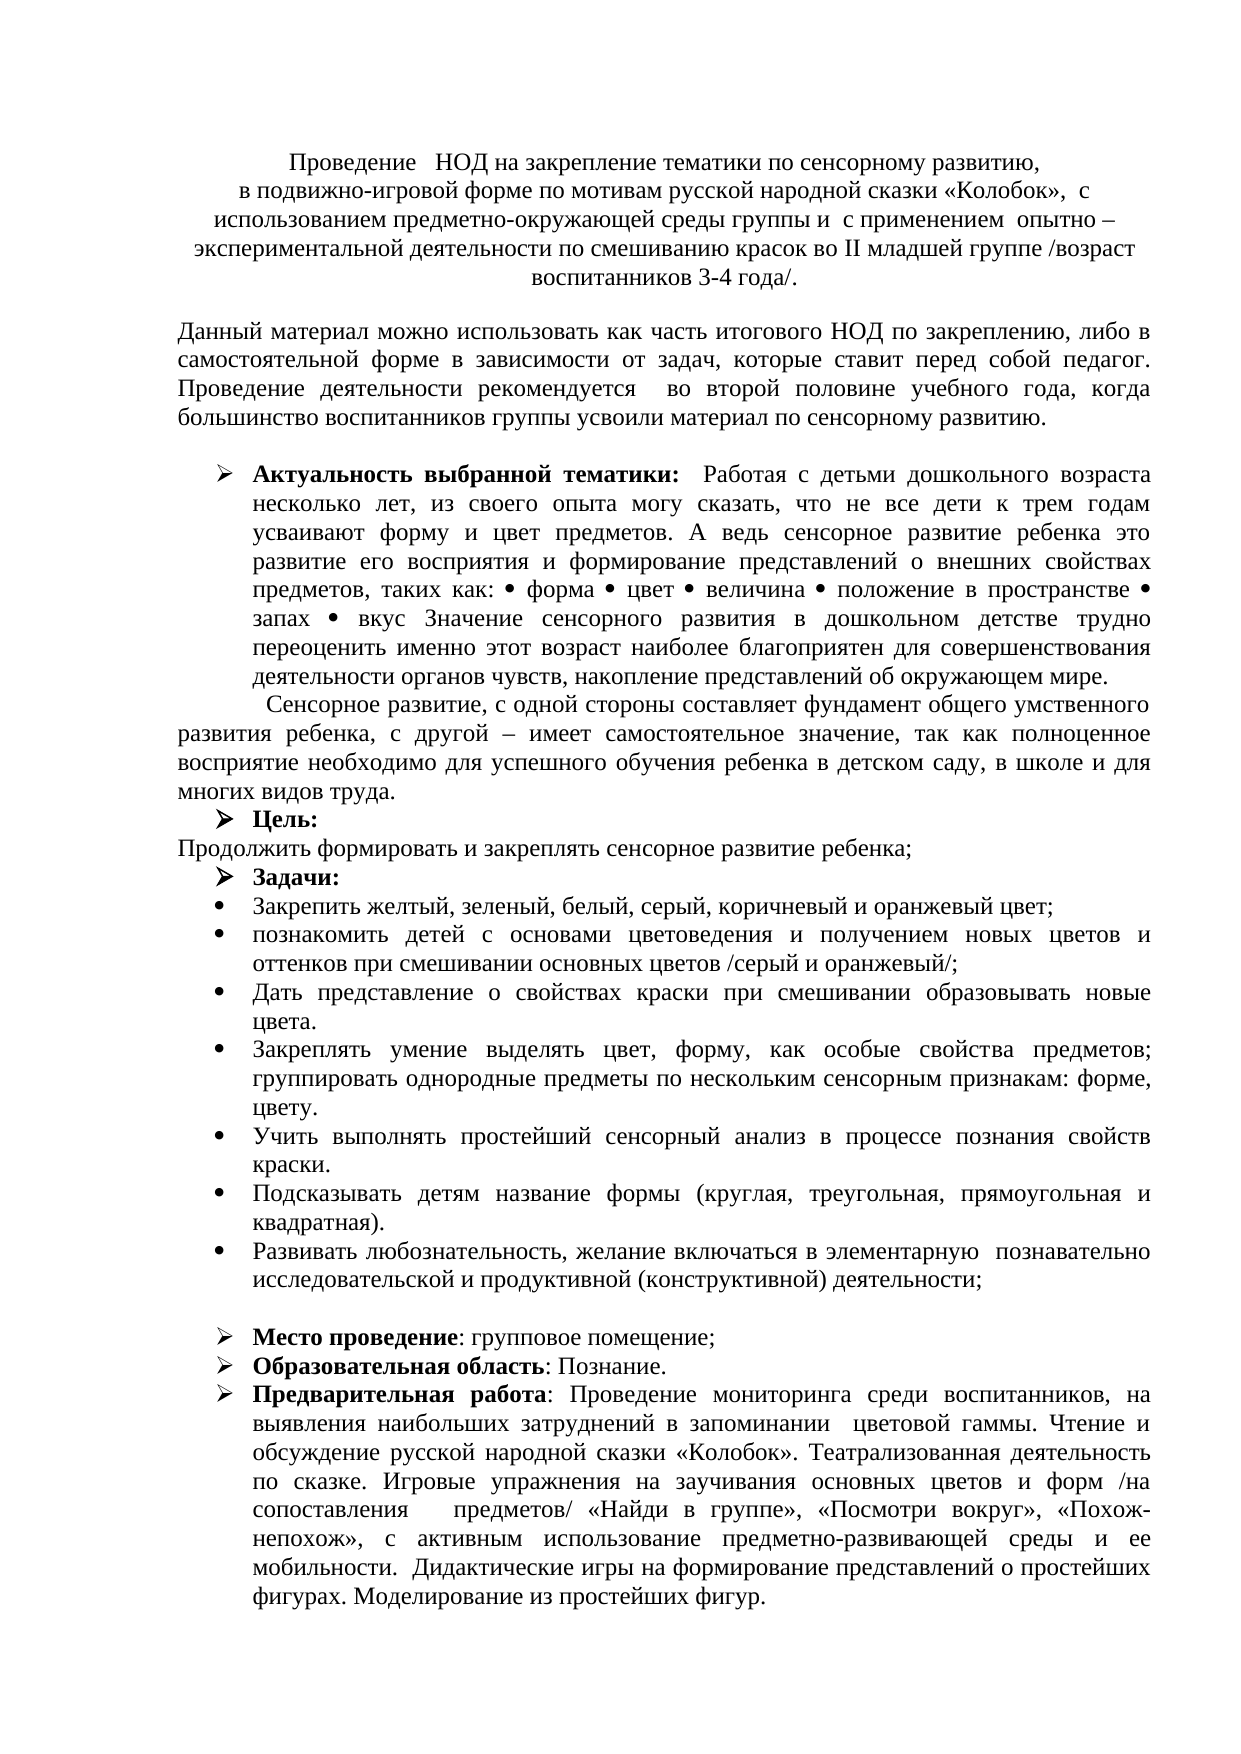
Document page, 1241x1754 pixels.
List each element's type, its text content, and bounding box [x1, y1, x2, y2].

list Закрепить желтый, зеленый, белый, серый, коричневый и оранжевый цвет; [215, 891, 1152, 919]
list Дать представление о свойствах краски при смешивании образовывать новые цвета. [215, 977, 1152, 1034]
list Цель: [215, 804, 1152, 833]
list Место проведение: групповое помещение; [215, 1322, 1152, 1351]
text Сенсорное развитие, с одной стороны составляет фундамент общего умственного развития ребенка, с другой – имеет самостоятельное значение, так как полноценное восприятие необходимо для успешного обучения ребенка в детском саду, в школе и для многих видов труда. [177, 689, 1152, 804]
text Продолжить формировать и закреплять сенсорное развитие ребенка; [177, 833, 1152, 862]
text в подвижно-игровой форме по мотивам русской народной сказки «Колобок», с использованием предметно-окружающей среды группы и с применением опытно – экспериментальной деятельности по смешиванию красок во II младшей группе /возраст воспитанников 3-4 года/. [177, 176, 1152, 291]
list Образовательная область: Познание. [215, 1351, 1152, 1379]
list Закреплять умение выделять цвет, форму, как особые свойства предметов; группировать однородные предметы по нескольким сенсорным признакам: форме, цвету. [215, 1034, 1152, 1121]
text Проведение НОД на закрепление тематики по сенсорному развитию, [177, 147, 1152, 176]
text Данный материал можно использовать как часть итогового НОД по закреплению, либо в самостоятельной форме в зависимости от задач, которые ставит перед собой педагог. Проведение деятельности рекомендуется во второй половине учебного года, когда большинство воспитанников группы усвоили материал по сенсорному развитию. [177, 316, 1152, 431]
list познакомить детей с основами цветоведения и получением новых цветов и оттенков при смешивании основных цветов /серый и оранжевый/; [215, 919, 1152, 977]
list Подсказывать детям название формы (круглая, треугольная, прямоугольная и квадратная). [215, 1178, 1152, 1236]
list Учить выполнять простейший сенсорный анализ в процессе познания свойств краски. [215, 1121, 1152, 1178]
list Предварительная работа: Проведение мониторинга среди воспитанников, на выявления наибольших затруднений в запоминании цветовой гаммы. Чтение и обсуждение русской народной сказки «Колобок». Театрализованная деятельность по сказке. Игровые упражнения на заучивания основных цветов и форм /на сопоставления предметов/ «Найди в группе», «Посмотри вокруг», «Похож-непохож», с активным использование предметно-развивающей среды и ее мобильности. Дидактические игры на формирование представлений о простейших фигурах. Моделирование из простейших фигур. [215, 1379, 1152, 1609]
list Развивать любознательность, желание включаться в элементарную познавательно исследовательской и продуктивной (конструктивной) деятельности; [215, 1236, 1152, 1293]
list Задачи: [215, 862, 1152, 891]
list Актуальность выбранной тематики: Работая с детьми дошкольного возраста несколько лет, из своего опыта могу сказать, что не все дети к трем годам усваивают форму и цвет предметов. А ведь сенсорное развитие ребенка это развитие его восприятия и формирование представлений о внешних свойствах предметов, таких как: форма цвет величина положение в пространстве запах вкус Значение сенсорного развития в дошкольном детстве трудно переоценить именно этот возраст наиболее благоприятен для совершенствования деятельности органов чувств, накопление представлений об окружающем мире. [215, 459, 1152, 689]
